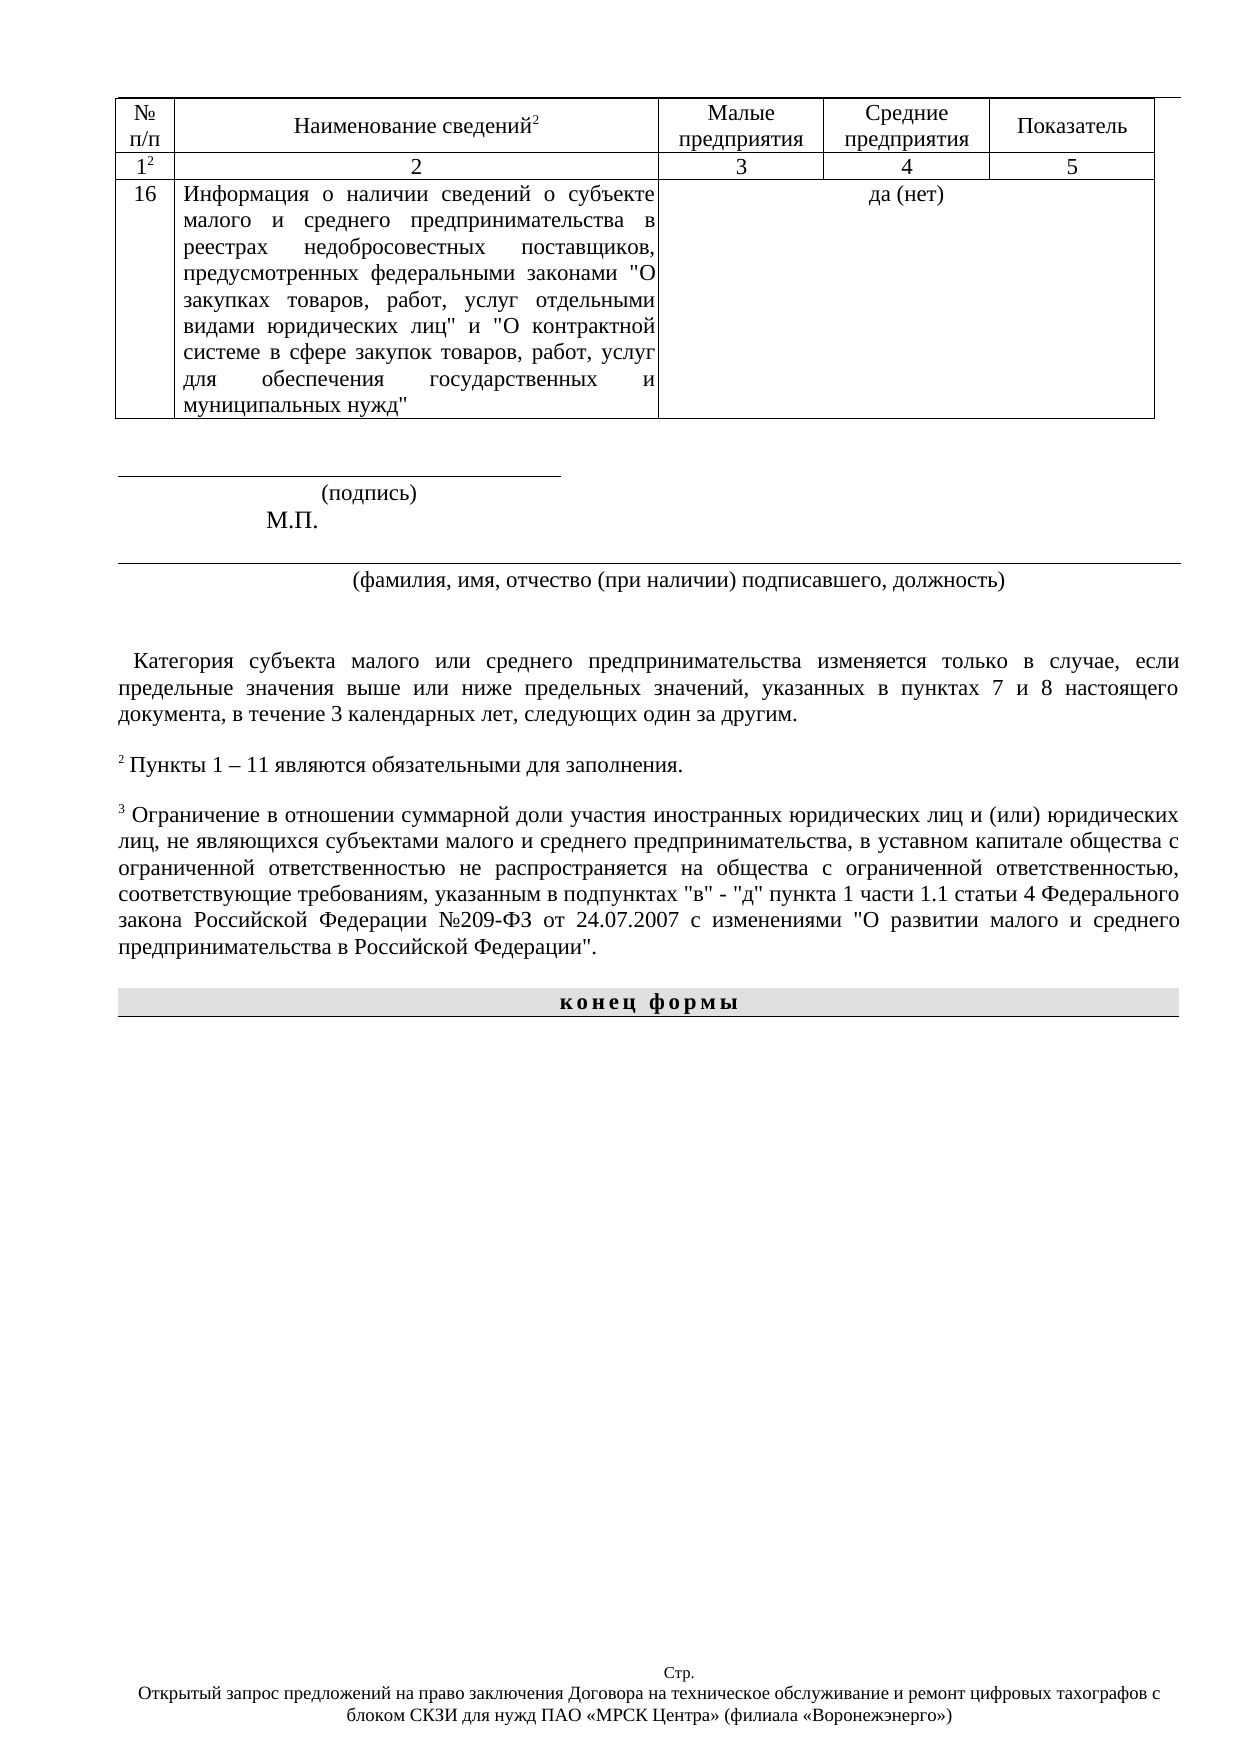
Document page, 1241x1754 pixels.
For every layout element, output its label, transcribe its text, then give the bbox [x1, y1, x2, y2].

text конец формы [118, 988, 1179, 1016]
table_cell да (нет) [659, 180, 1154, 417]
table_cell 12 [116, 153, 174, 179]
text М.П. [207, 505, 1181, 534]
table_cell 2 [175, 153, 658, 179]
table_cell 4 [824, 153, 989, 179]
table_header Наименование сведений2 [175, 99, 658, 152]
text 2 Пункты 1 – 11 являются обязательными для заполнения. [118, 751, 1181, 777]
table_header Средние предприятия [824, 99, 989, 152]
text Категория субъекта малого или среднего предпринимательства изменяется только в случае, если предельные значения выше или ниже предельных значений, указанных в пунктах 7 и 8 настоящего документа, в течение 3 календарных лет, следующих один за другим. [118, 647, 1181, 727]
table_cell Информация о наличии сведений о субъекте малого и среднего предпринимательства в реестрах недобросовестных поставщиков, предусмотренных федеральными законами "О закупках товаров, работ, услуг отдельными видами юридических лиц" и "О контрактной системе в сфере закупок товаров, работ, услуг для обеспечения государственных и муниципальных нужд" [175, 180, 658, 417]
table_cell 3 [659, 153, 823, 179]
text (фамилия, имя, отчество (при наличии) подписавшего, должность) [118, 564, 1181, 592]
text (подпись) [118, 477, 561, 505]
table_header Малые предприятия [659, 99, 823, 152]
table_cell 16 [116, 180, 174, 417]
table_header Показатель [990, 99, 1154, 152]
table_cell 5 [990, 153, 1154, 179]
text 3 Ограничение в отношении суммарной доли участия иностранных юридических лиц и (или) юридических лиц, не являющихся субъектами малого и среднего предпринимательства, в уставном капитале общества с ограниченной ответственностью не распространяется на общества с ограниченной ответственностью, соответствующие требованиям, указанным в подпунктах "в" - "д" пункта 1 части 1.1 статьи 4 Федерального закона Российской Федерации №209-ФЗ от 24.07.2007 с изменениями "О развитии малого и среднего предпринимательства в Российской Федерации". [118, 801, 1181, 959]
table_header № п/п [116, 99, 174, 152]
